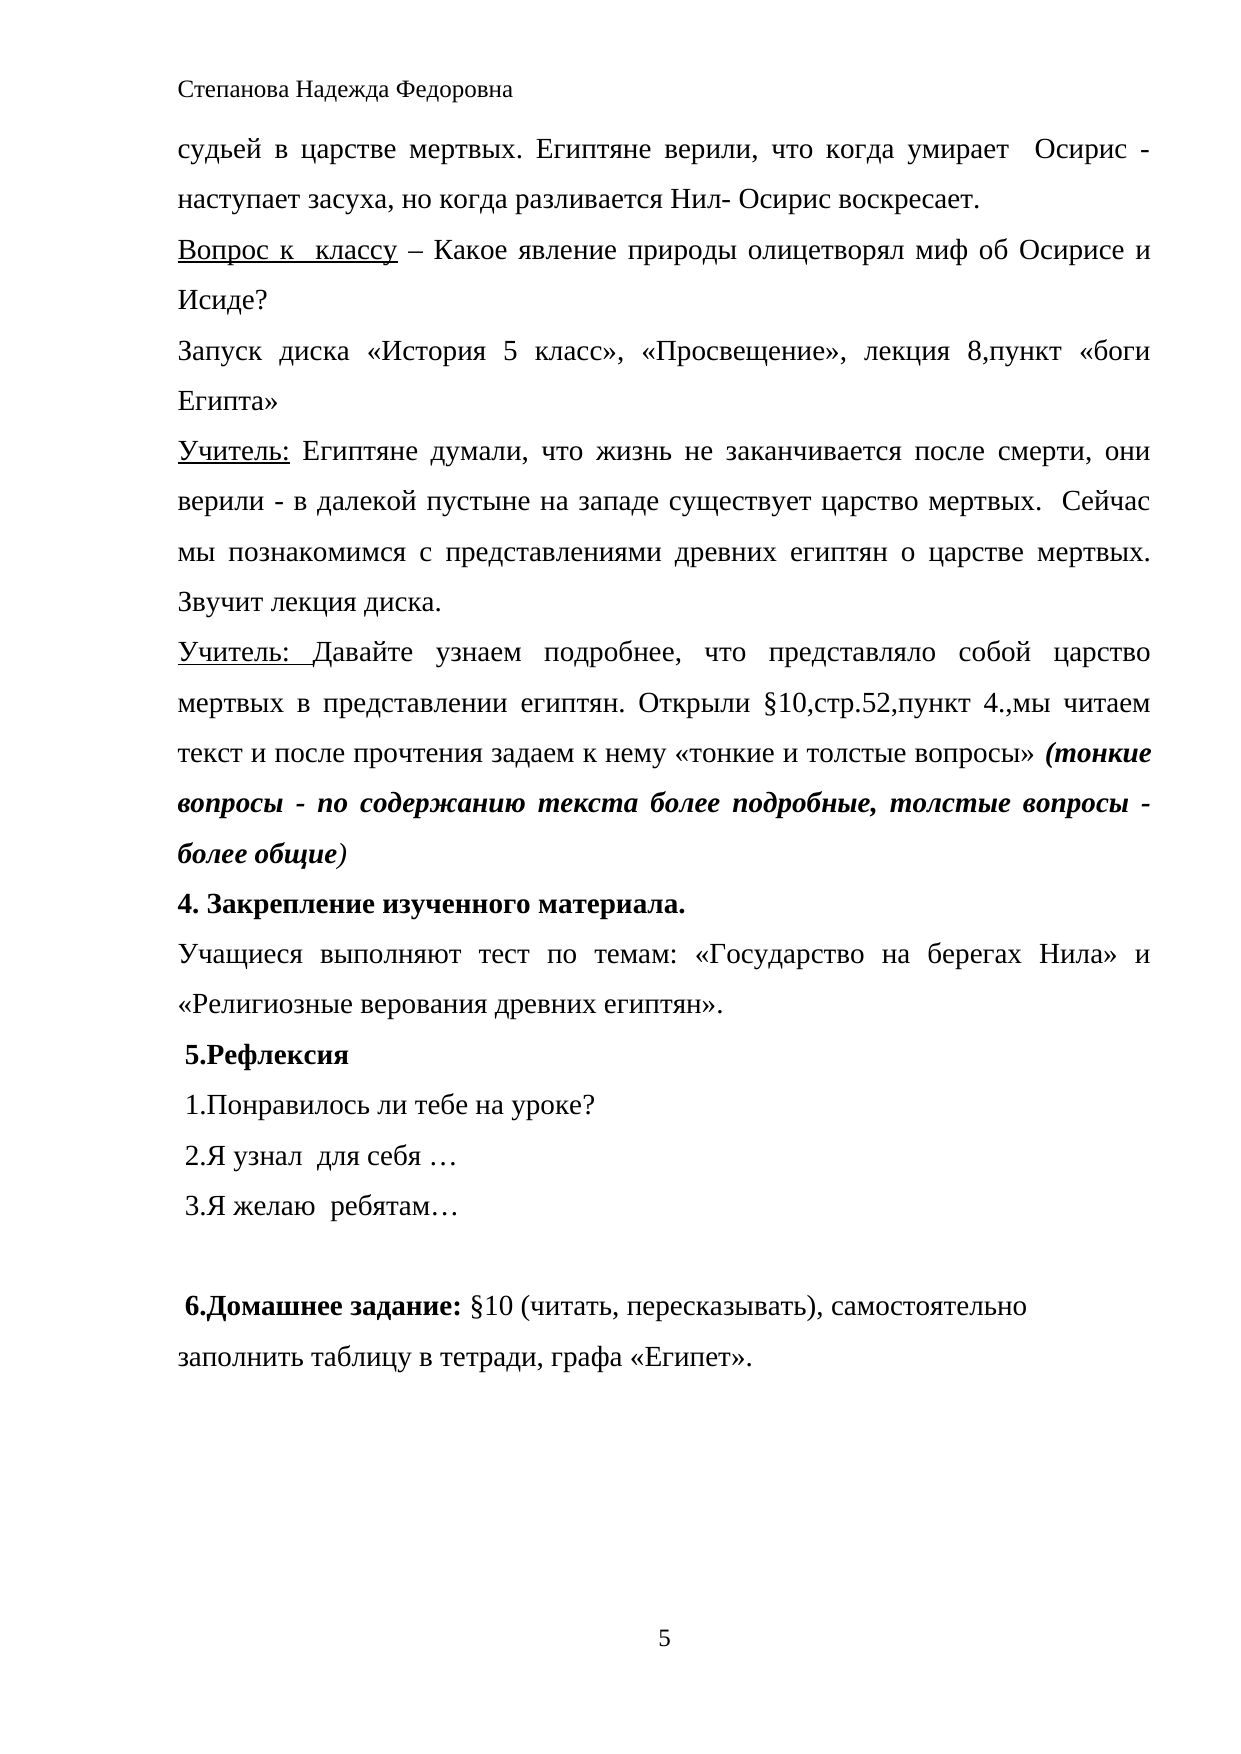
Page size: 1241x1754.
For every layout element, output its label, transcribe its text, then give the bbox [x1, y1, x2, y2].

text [177, 131, 1152, 215]
text 3.Я желаю ребятам… [177, 1188, 1152, 1221]
text Учитель: Египтяне думали, что жизнь не заканчивается после смерти, они верили - в далекой пустыне на западе существует царство мертвых. Сейчас мы познакомимся с представлениями древних египтян о царстве мертвых. Звучит лекция диска. [177, 433, 1152, 618]
text 6.Домашнее задание: §10 (читать, пересказывать), самостоятельно заполнить таблицу в тетради, графа «Египет». [177, 1288, 1152, 1372]
text 2.Я узнал для себя … [177, 1138, 1152, 1171]
text Вопрос к классу – Какое явление природы олицетворял миф об Осирисе и Исиде? [177, 232, 1152, 316]
text 5.Рефлексия [177, 1037, 1152, 1071]
text Запуск диска «История 5 класс», «Просвещение», лекция 8,пункт «боги Египта» [177, 333, 1152, 416]
text Учащиеся выполняют тест по темам: «Государство на берегах Нила» и «Религиозные верования древних египтян». [177, 936, 1152, 1020]
text Учитель: Давайте узнаем подробнее, что представляло собой царство мертвых в представлении египтян. Открыли §10,стр.52,пункт 4.,мы читаем текст и после прочтения задаем к нему «тонкие и толстые вопросы» (тонкие вопросы - по содержанию текста более подробные, толстые вопросы - более общие) [177, 634, 1152, 869]
text 1.Понравилось ли тебе на уроке? [177, 1087, 1152, 1121]
text 4. Закрепление изученного материала. [177, 886, 1152, 919]
